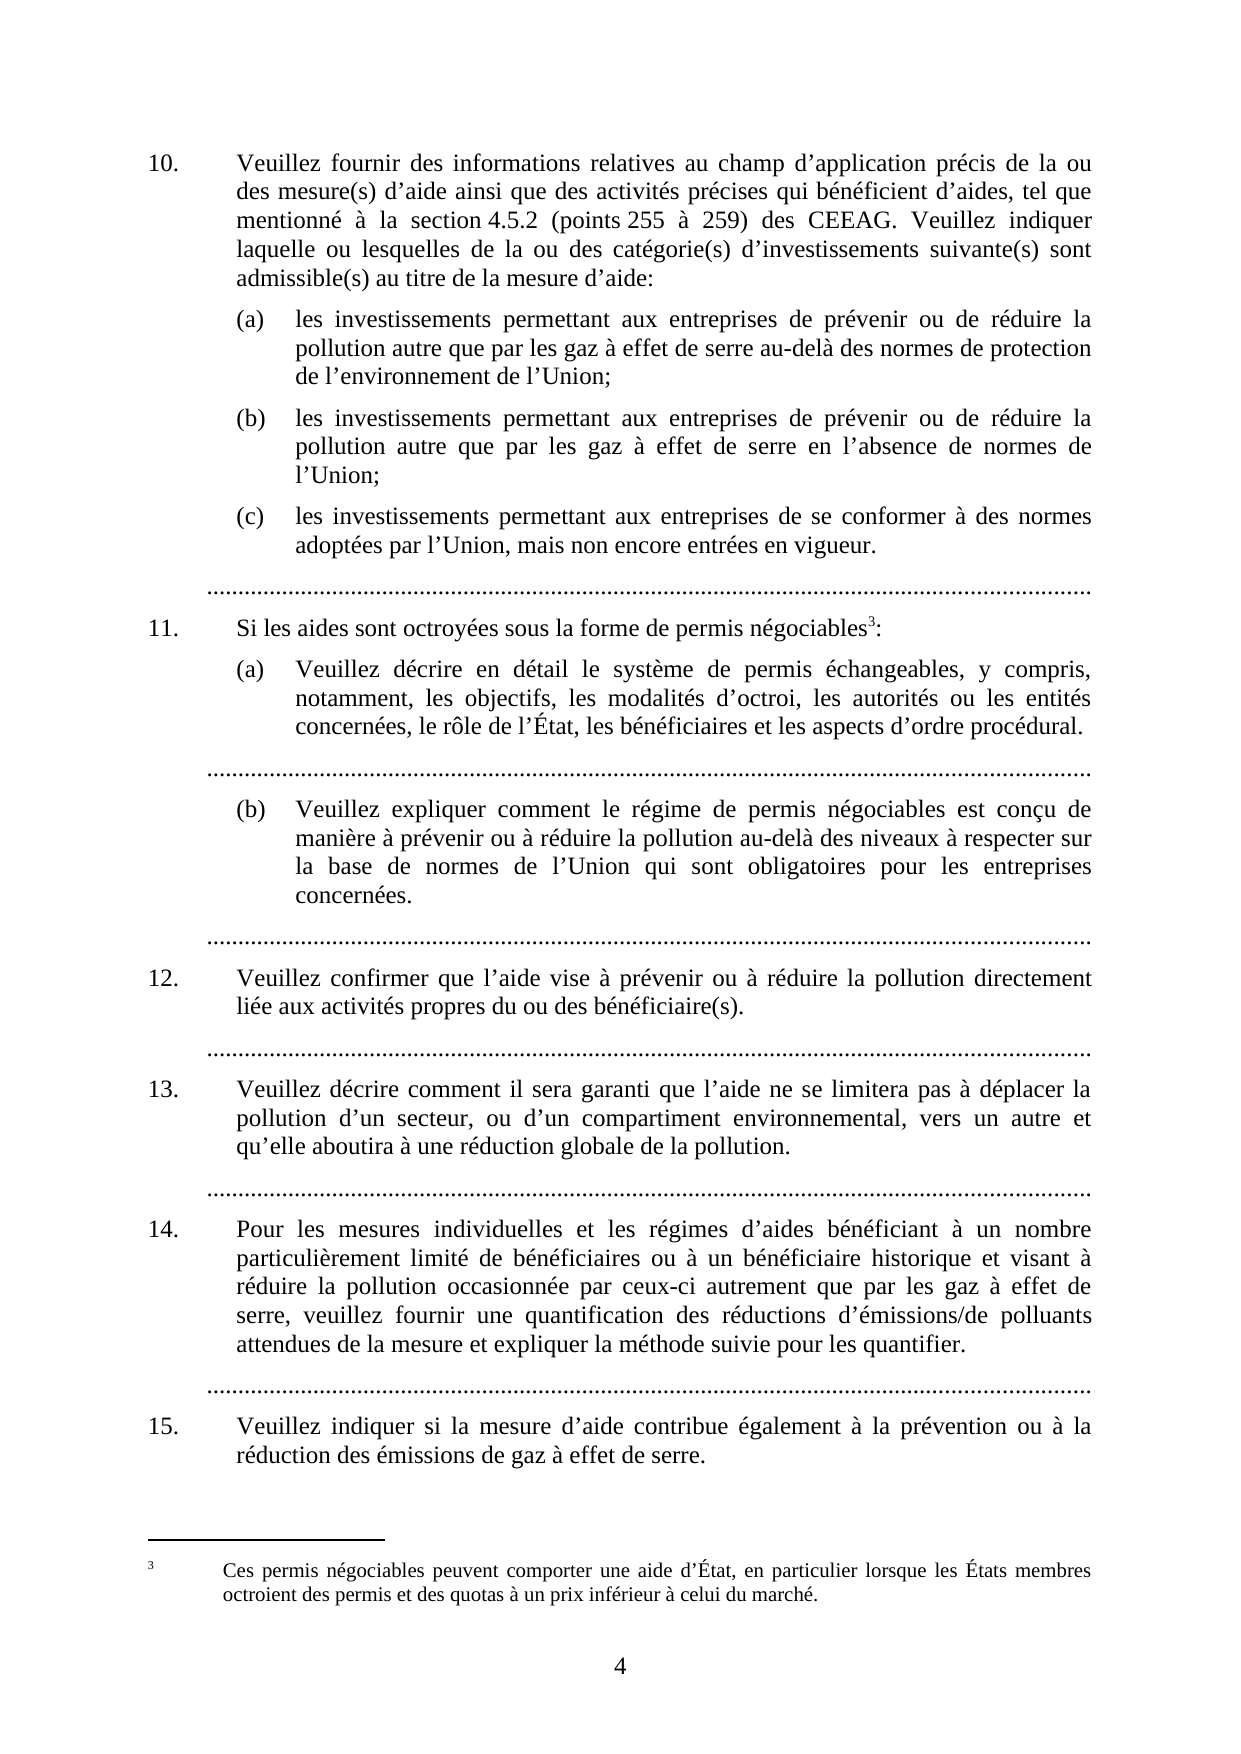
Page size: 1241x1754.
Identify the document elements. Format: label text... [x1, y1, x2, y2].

text 12. Veuillez confirmer que l’aide vise à prévenir ou à réduire la pollution directement liée aux activités propres du ou des bénéficiaire(s). [148, 963, 1093, 1020]
text (b) les investissements permettant aux entreprises de prévenir ou de réduire la pollution autre que par les gaz à effet de serre en l’absence de normes de l’Union; [236, 403, 1093, 489]
text (a) Veuillez décrire en détail le système de permis échangeables, y compris, notamment, les objectifs, les modalités d’octroi, les autorités ou les entités concernées, le rôle de l’État, les bénéficiaires et les aspects d’ordre procédural. [236, 654, 1093, 740]
text (a) les investissements permettant aux entreprises de prévenir ou de réduire la pollution autre que par les gaz à effet de serre au-delà des normes de protection de l’environnement de l’Union; [236, 304, 1093, 390]
text 13. Veuillez décrire comment il sera garanti que l’aide ne se limitera pas à déplacer la pollution d’un secteur, ou d’un compartiment environnemental, vers un autre et qu’elle aboutira à une réduction globale de la pollution. [148, 1074, 1093, 1160]
text 11. Si les aides sont octroyées sous la forme de permis négociables: [148, 613, 1093, 641]
text 15. Veuillez indiquer si la mesure d’aide contribue également à la prévention ou à la réduction des émissions de gaz à effet de serre. [148, 1411, 1093, 1469]
text 10. Veuillez fournir des informations relatives au champ d’application précis de la ou des mesure(s) d’aide ainsi que des activités précises qui bénéficient d’aides, tel que mentionné à la section 4.5.2 (points 255 à 259) des CEEAG. Veuillez indiquer laquelle ou lesquelles de la ou des catégorie(s) d’investissements suivante(s) sont admissible(s) au titre de la mesure d’aide: [148, 148, 1093, 291]
text (b) Veuillez expliquer comment le régime de permis négociables est conçu de manière à prévenir ou à réduire la pollution au-delà des niveaux à respecter sur la base de normes de l’Union qui sont obligatoires pour les entreprises concernées. [236, 794, 1093, 909]
text 14. Pour les mesures individuelles et les régimes d’aides bénéficiant à un nombre particulièrement limité de bénéficiaires ou à un bénéficiaire historique et visant à réduire la pollution occasionnée par ceux-ci autrement que par les gaz à effet de serre, veuillez fournir une quantification des réductions d’émissions/de polluants attendues de la mesure et expliquer la méthode suivie pour les quantifier. [148, 1214, 1093, 1358]
text (c) les investissements permettant aux entreprises de se conformer à des normes adoptées par l’Union, mais non encore entrées en vigueur. [236, 501, 1093, 559]
